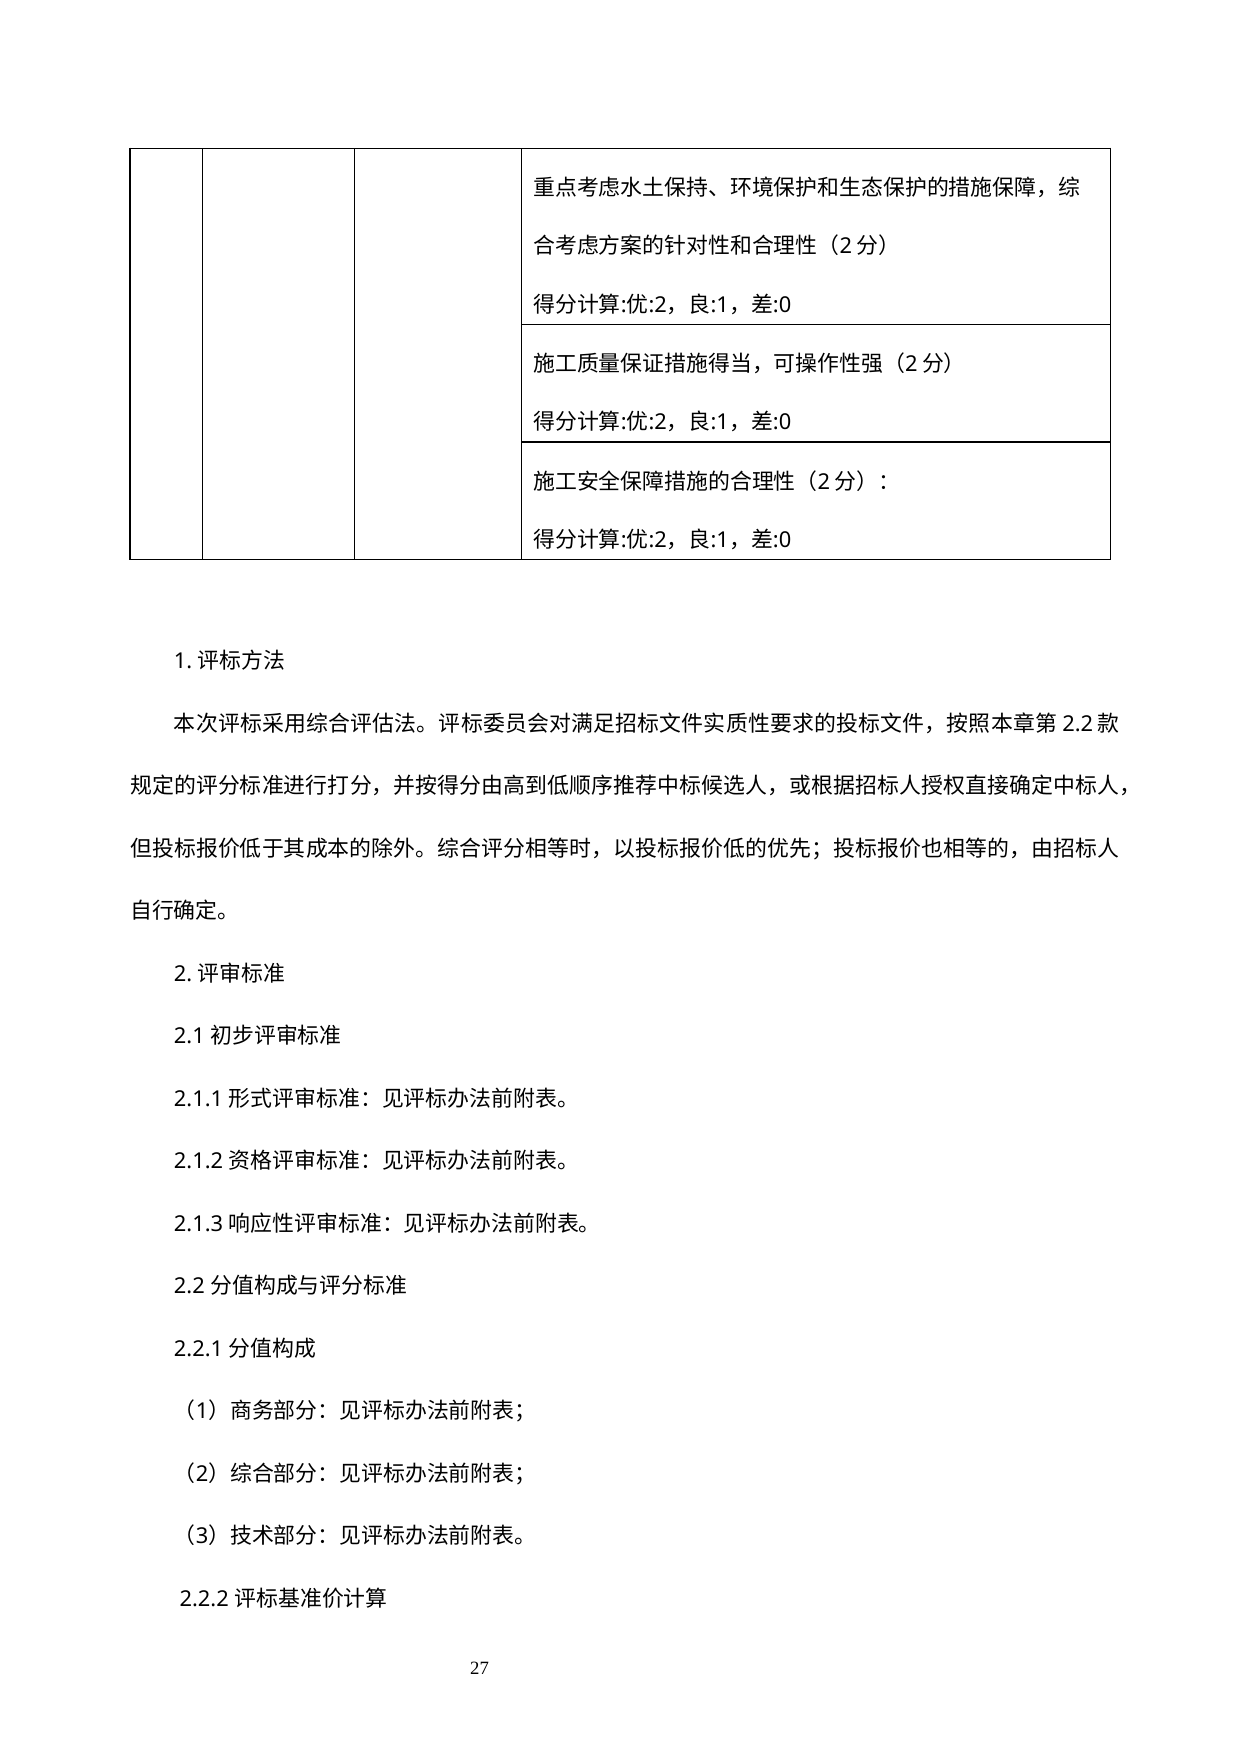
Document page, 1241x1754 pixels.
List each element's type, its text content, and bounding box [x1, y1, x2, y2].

text 2.2.1 分值构成 [130, 1306, 1119, 1368]
text 2.1 初步评审标准 [130, 993, 1119, 1056]
text 2.1.3 响应性评审标准：见评标办法前附表。 [130, 1181, 1119, 1243]
text 1. 评标方法 [130, 618, 1119, 681]
text 2.1.2 资格评审标准：见评标办法前附表。 [130, 1118, 1119, 1181]
text 本次评标采用综合评估法。评标委员会对满足招标文件实质性要求的投标文件，按照本章第2.2款规定的评分标准进行打分，并按得分由高到低顺序推荐中标候选人，或根据招标人授权直接确定中标人，但投标报价低于其成本的除外。综合评分相等时，以投标报价低的优先；投标报价也相等的，由招标人自行确定。 [130, 681, 1119, 931]
text 2.2.2 评标基准价计算 [130, 1556, 1119, 1618]
table_cell 施工安全保障措施的合理性（2分）： 得分计算:优:2，良:1，差:0 [522, 443, 1110, 559]
table_cell 重点考虑水土保持、环境保护和生态保护的措施保障，综合考虑方案的针对性和合理性（2分） 得分计算:优:2，良:1，差:0 [522, 149, 1110, 324]
text 2. 评审标准 [130, 931, 1119, 993]
text 2.2 分值构成与评分标准 [130, 1243, 1119, 1306]
text （2）综合部分：见评标办法前附表； [130, 1431, 1119, 1493]
text （3）技术部分：见评标办法前附表。 [130, 1493, 1119, 1556]
text 2.1.1 形式评审标准：见评标办法前附表。 [130, 1056, 1119, 1118]
text （1）商务部分：见评标办法前附表； [130, 1368, 1119, 1431]
table_cell 施工质量保证措施得当，可操作性强（2分） 得分计算:优:2，良:1，差:0 [522, 325, 1110, 441]
